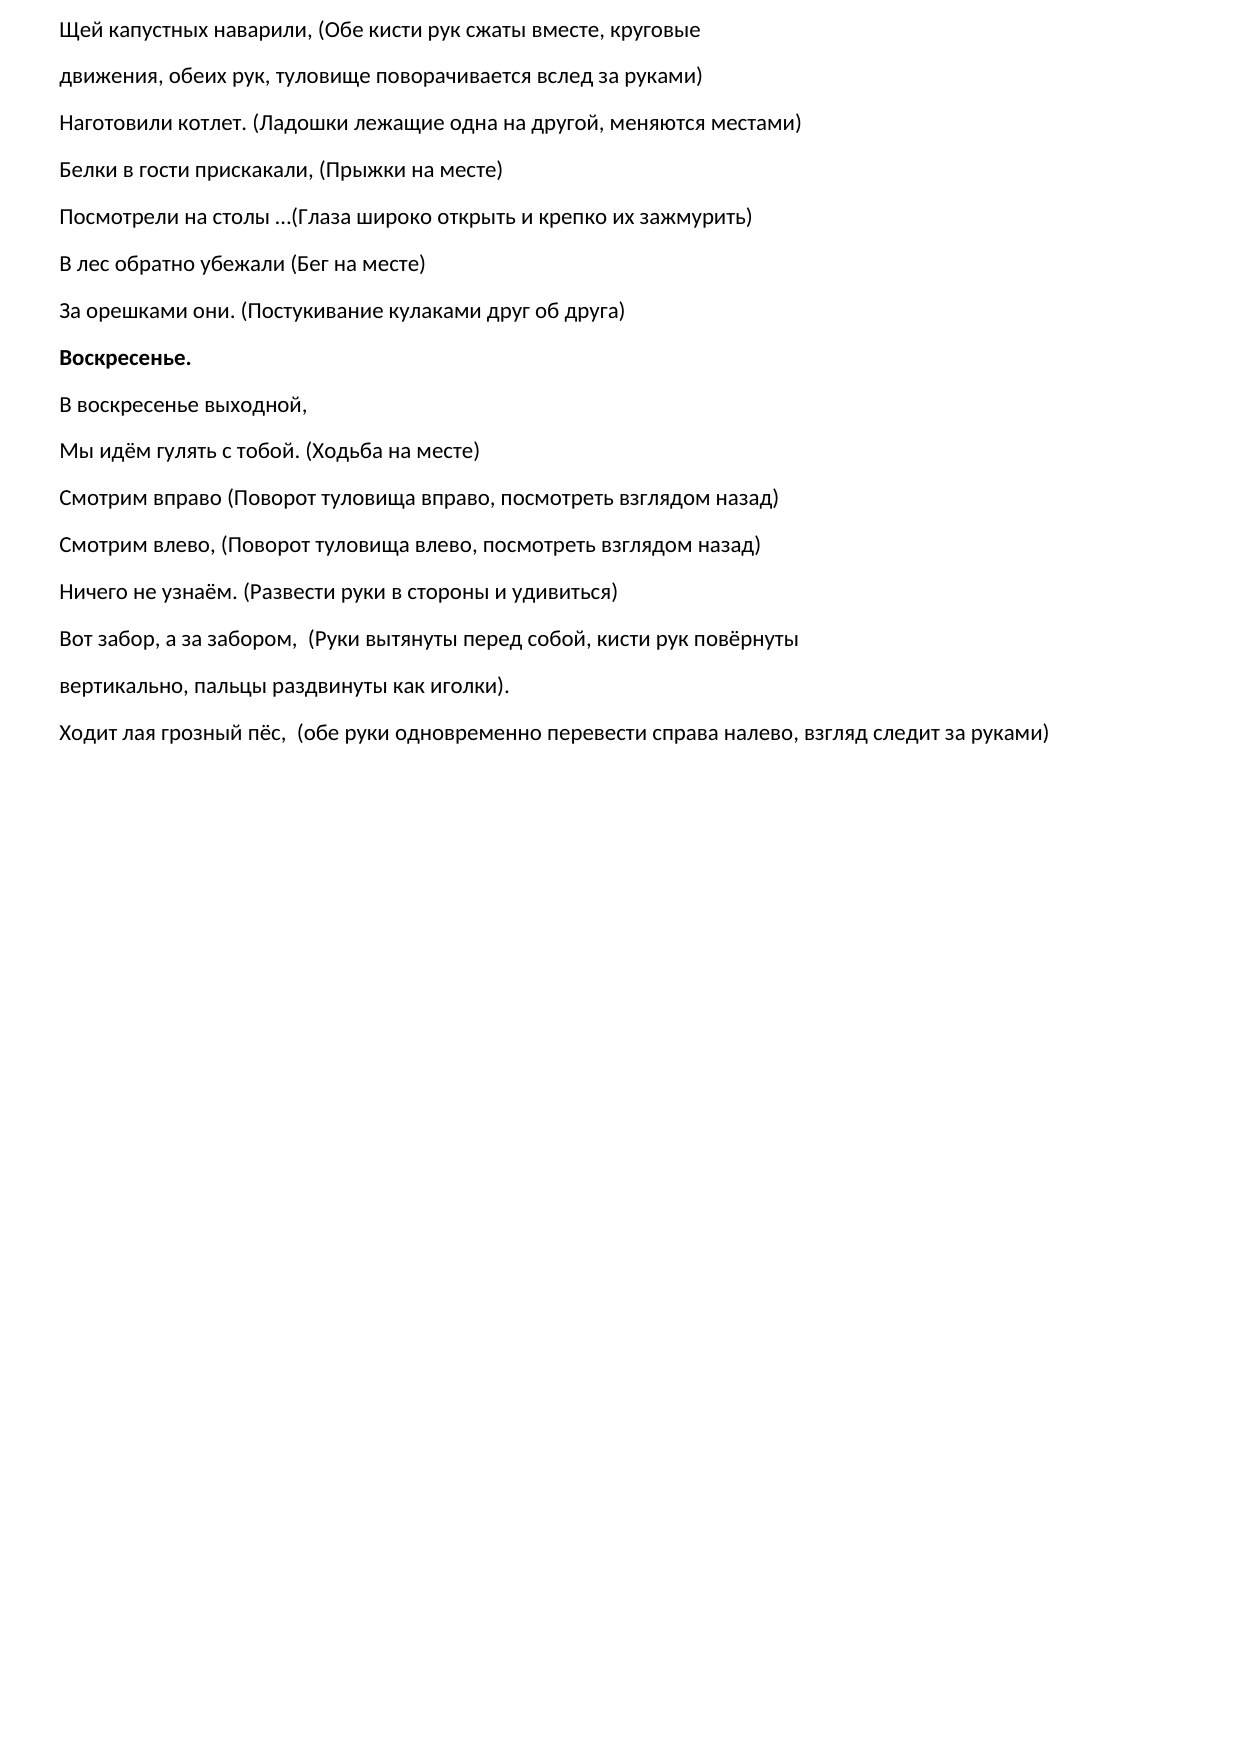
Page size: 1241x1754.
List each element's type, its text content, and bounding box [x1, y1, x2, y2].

text В воскресенье выходной, [0, 390, 1196, 418]
text Мы идём гулять с тобой. (Ходьба на месте) [0, 437, 1196, 465]
text Ходит лая грозный пёс, (обе руки одновременно перевести справа налево, взгляд следит за руками) [0, 718, 1196, 746]
text Посмотрели на столы …(Глаза широко открыть и крепко их зажмурить) [0, 202, 1196, 230]
text За орешками они. (Постукивание кулаками друг об друга) [0, 296, 1196, 324]
text Наготовили котлет. (Ладошки лежащие одна на другой, меняются местами) [0, 108, 1196, 137]
text Ничего не узнаём. (Развести руки в стороны и удивиться) [0, 577, 1196, 605]
text Воскресенье. [0, 343, 1196, 371]
text вертикально, пальцы раздвинуты как иголки). [59, 671, 1196, 699]
text Вот забор, а за забором, (Руки вытянуты перед собой, кисти рук повёрнуты [0, 624, 1196, 652]
text В лес обратно убежали (Бег на месте) [0, 249, 1196, 277]
text Щей капустных наварили, (Обе кисти рук сжаты вместе, круговые [0, 15, 1196, 43]
text Смотрим влево, (Поворот туловища влево, посмотреть взглядом назад) [0, 530, 1196, 558]
text движения, обеих рук, туловище поворачивается вслед за руками) [0, 62, 1196, 90]
text Белки в гости прискакали, (Прыжки на месте) [0, 155, 1196, 183]
text Смотрим вправо (Поворот туловища вправо, посмотреть взглядом назад) [0, 483, 1196, 512]
